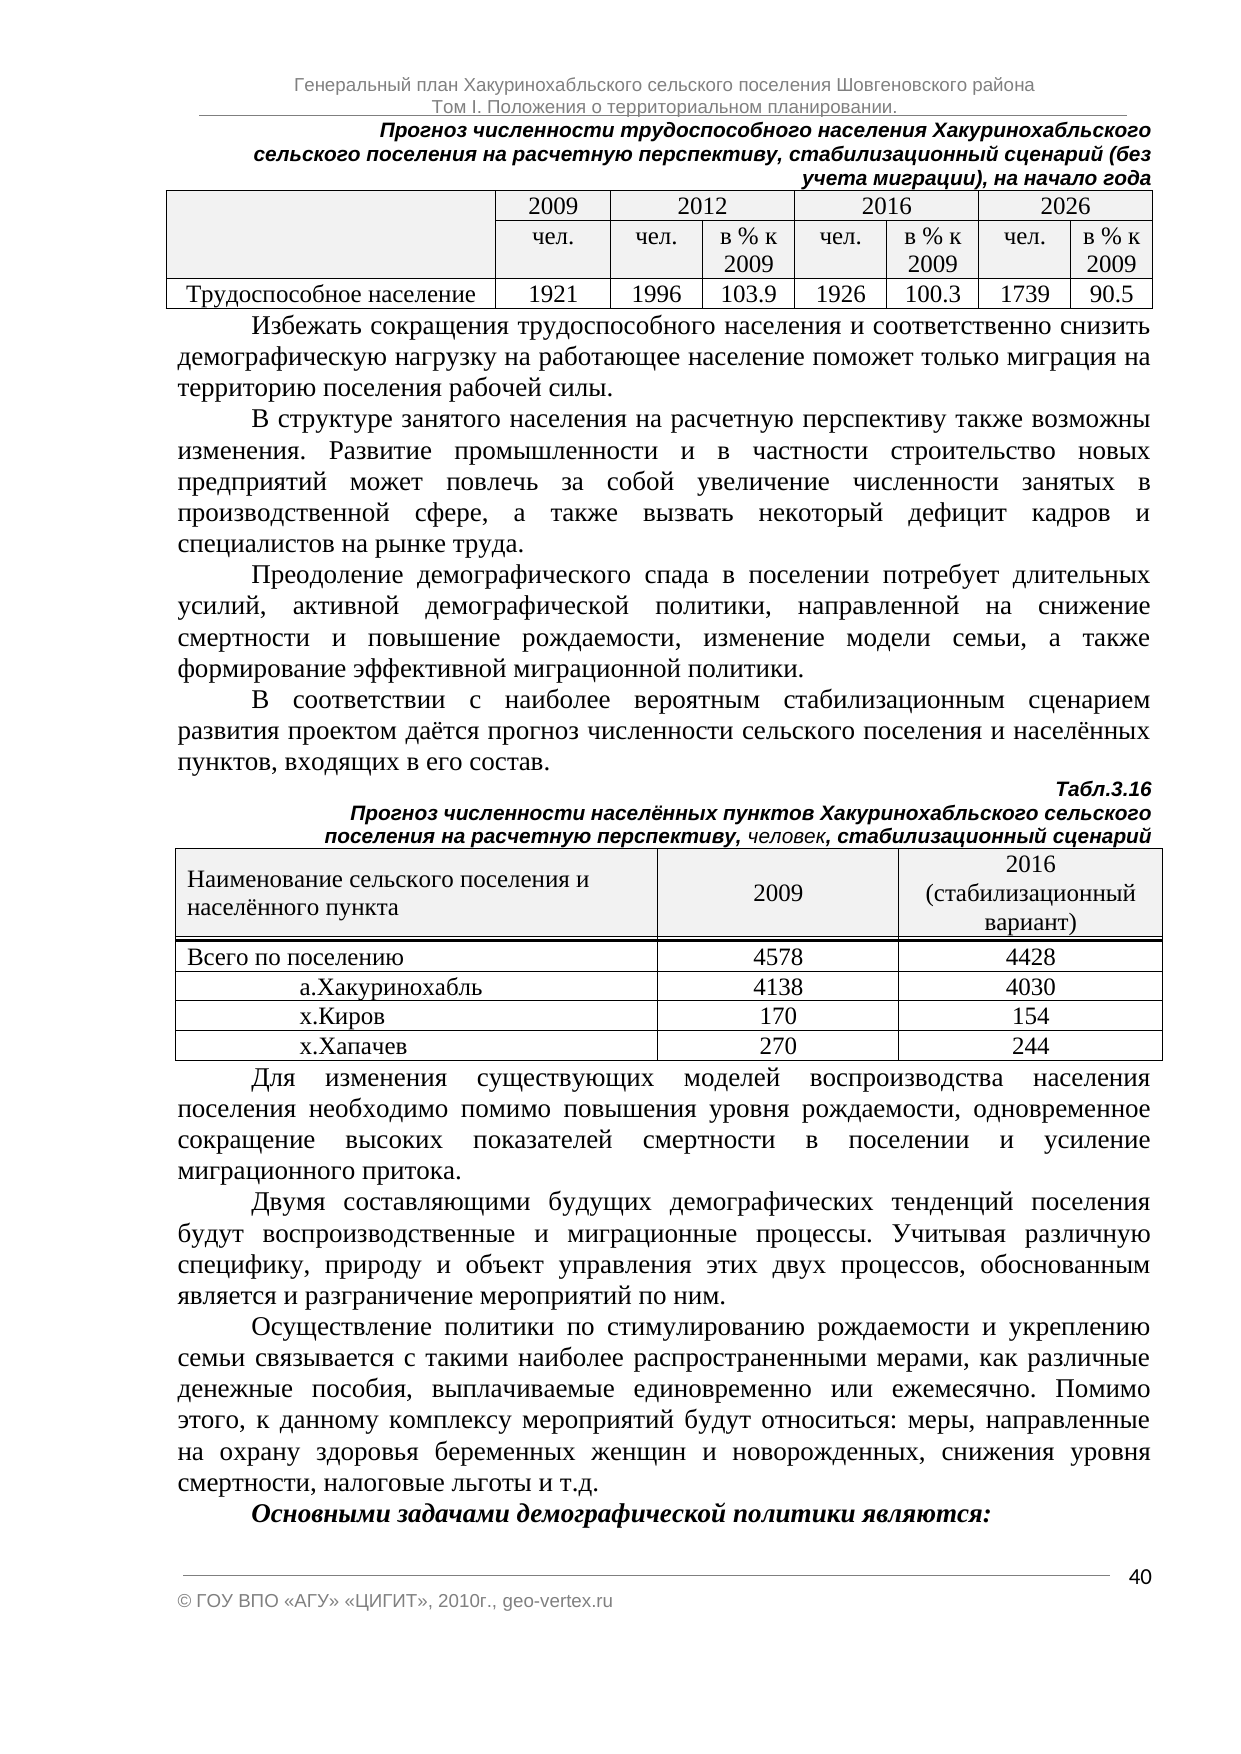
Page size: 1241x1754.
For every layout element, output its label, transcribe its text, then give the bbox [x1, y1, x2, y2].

table_header 2012 [611, 191, 794, 220]
table_cell 4138 [658, 972, 898, 1000]
table_cell 1921 [496, 279, 610, 308]
table_cell 103.9 [703, 279, 794, 308]
table_cell 170 [658, 1001, 898, 1030]
table_header 2009 [658, 849, 898, 936]
table_cell 154 [899, 1001, 1162, 1030]
table_header 2009 [496, 191, 610, 220]
text Табл.3.16 [177, 776, 1152, 800]
table_header 2016 (стабилизационный вариант) [899, 849, 1162, 936]
table_cell 1926 [795, 279, 886, 308]
table_cell в % к 2009 [703, 221, 794, 278]
text Осуществление политики по стимулированию рождаемости и укреплению семьи связывается с такими наиболее распространенными мерами, как различные денежные пособия, выплачиваемые единовременно или ежемесячно. Помимо этого, к данному комплексу мероприятий будут относиться: меры, направленные на охрану здоровья беременных женщин и новорожденных, снижения уровня смертности, налоговые льготы и т.д. [177, 1310, 1152, 1497]
text В соответствии с наиболее вероятным стабилизационным сценарием развития проектом даётся прогноз численности сельского поселения и населённых пунктов, входящих в его состав. [177, 683, 1152, 776]
table_cell Всего по поселению [176, 942, 657, 971]
table_header 2016 [795, 191, 978, 220]
table_cell чел. [979, 221, 1070, 278]
table_cell х.Хапачев [176, 1031, 657, 1060]
table_cell 4428 [899, 942, 1162, 971]
text Преодоление демографического спада в поселении потребует длительных усилий, активной демографической политики, направленной на снижение смертности и повышение рождаемости, изменение модели семьи, а также формирование эффективной миграционной политики. [177, 558, 1152, 683]
text Для изменения существующих моделей воспроизводства населения поселения необходимо помимо повышения уровня рождаемости, одновременное сокращение высоких показателей смертности в поселении и усиление миграционного притока. [177, 1061, 1152, 1186]
text В структуре занятого населения на расчетную перспективу также возможны изменения. Развитие промышленности и в частности строительство новых предприятий может повлечь за собой увеличение численности занятых в производственной сфере, а также вызвать некоторый дефицит кадров и специалистов на рынке труда. [177, 403, 1152, 558]
table_cell чел. [611, 221, 702, 278]
table_cell Трудоспособное население [167, 279, 495, 308]
table_cell а.Хакуринохабль [176, 972, 657, 1000]
table_cell в % к 2009 [1071, 221, 1152, 278]
table_header 2026 [979, 191, 1152, 220]
table_cell 90.5 [1071, 279, 1152, 308]
table_cell 4030 [899, 972, 1162, 1000]
text Двумя составляющими будущих демографических тенденций поселения будут воспроизводственные и миграционные процессы. Учитывая различную специфику, природу и объект управления этих двух процессов, обоснованным является и разграничение мероприятий по ним. [177, 1186, 1152, 1310]
table_cell чел. [496, 221, 610, 278]
text Избежать сокращения трудоспособного населения и соответственно снизить демографическую нагрузку на работающее население поможет только миграция на территорию поселения рабочей силы. [177, 309, 1152, 403]
table_header [167, 191, 495, 278]
table_cell 100.3 [887, 279, 978, 308]
text Прогноз численности трудоспособного населения Хакуринохабльского сельского поселения на расчетную перспективу, стабилизационный сценарий (без учета миграции), на начало года [207, 118, 1152, 190]
table_cell 244 [899, 1031, 1162, 1060]
table_cell 1996 [611, 279, 702, 308]
table_cell чел. [795, 221, 886, 278]
table_header Наименование сельского поселения и населённого пункта [176, 849, 657, 936]
table_cell 1739 [979, 279, 1070, 308]
text Прогноз численности населённых пунктов Хакуринохабльского сельского поселения на расчетную перспективу, человек, стабилизационный сценарий [177, 800, 1152, 848]
text Основными задачами демографической политики являются: [177, 1497, 1152, 1528]
table_cell х.Киров [176, 1001, 657, 1030]
table_cell 4578 [658, 942, 898, 971]
table_cell 270 [658, 1031, 898, 1060]
table_cell в % к 2009 [887, 221, 978, 278]
